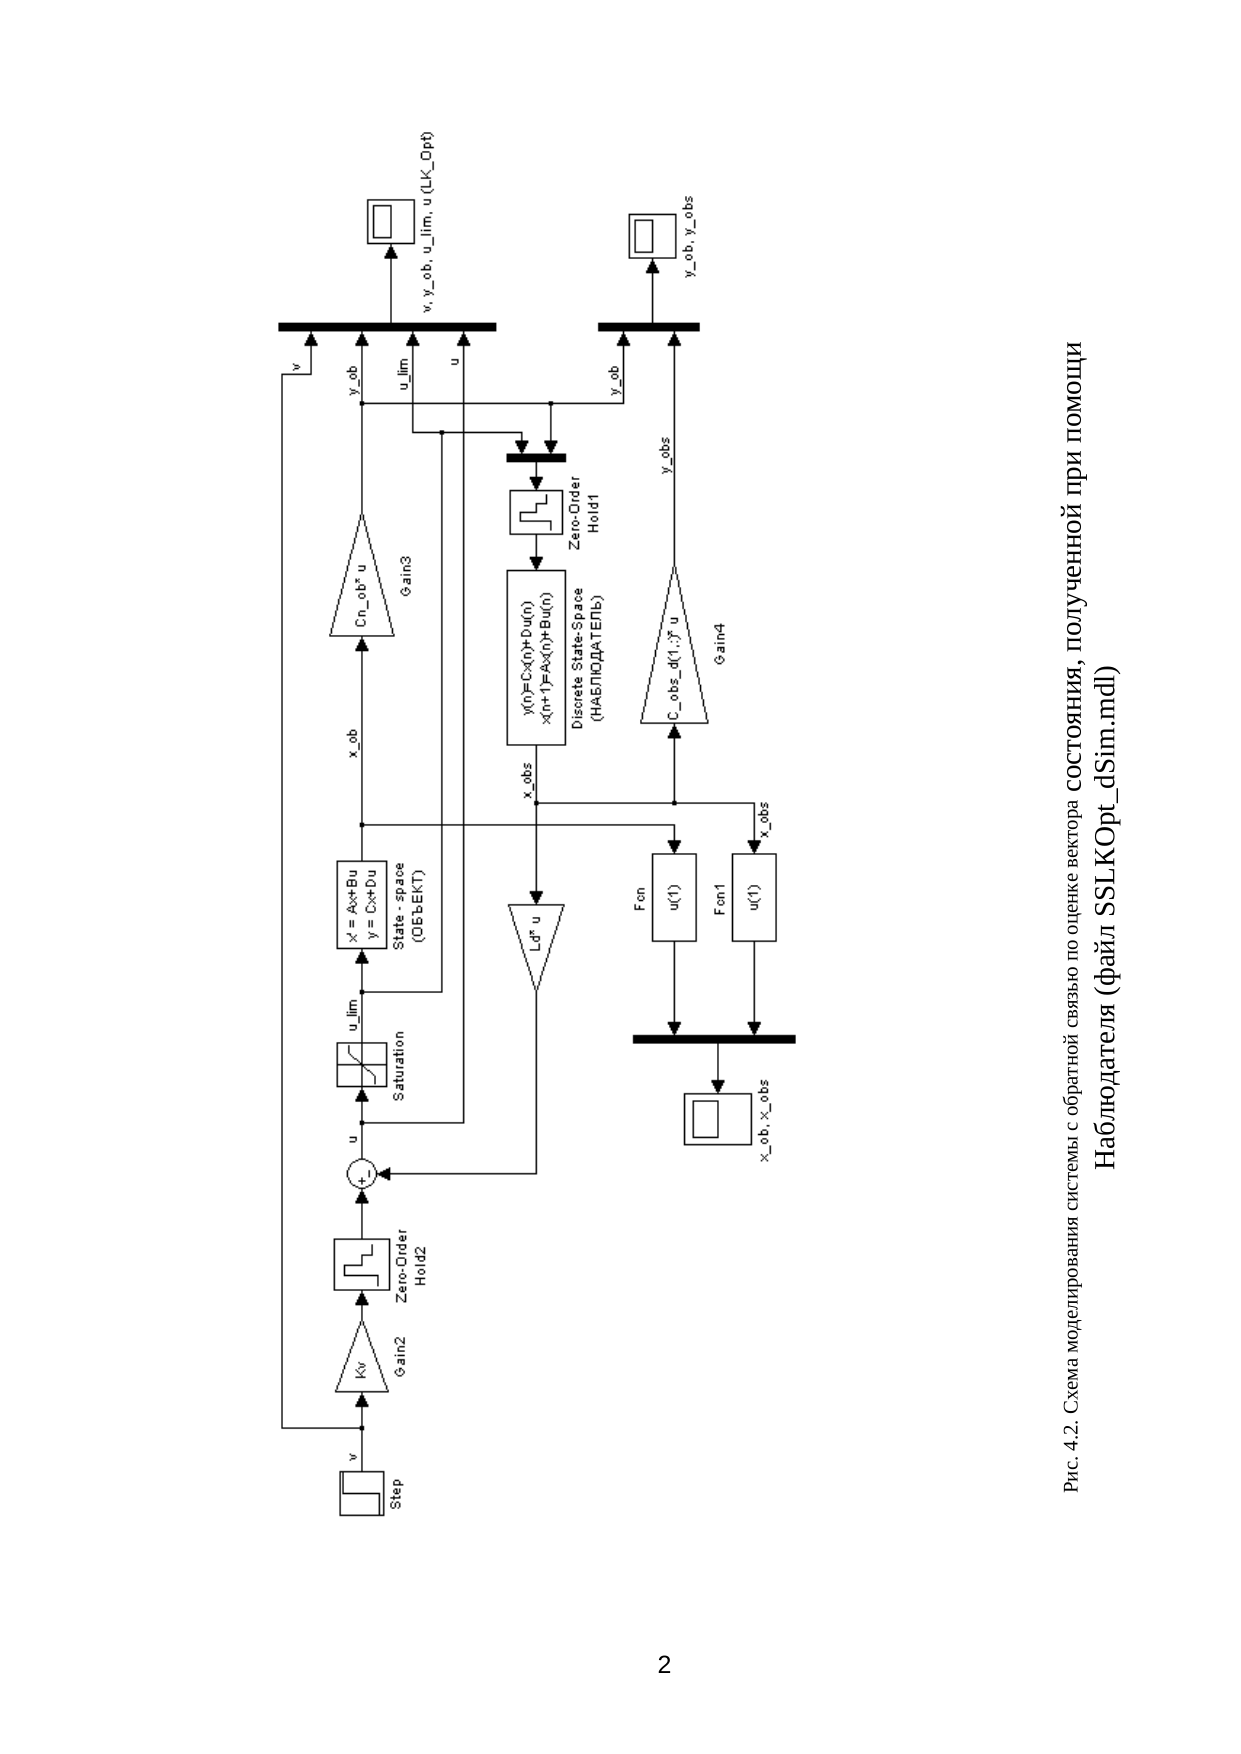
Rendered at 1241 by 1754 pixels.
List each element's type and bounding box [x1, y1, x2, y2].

picture [251, 118, 825, 1525]
